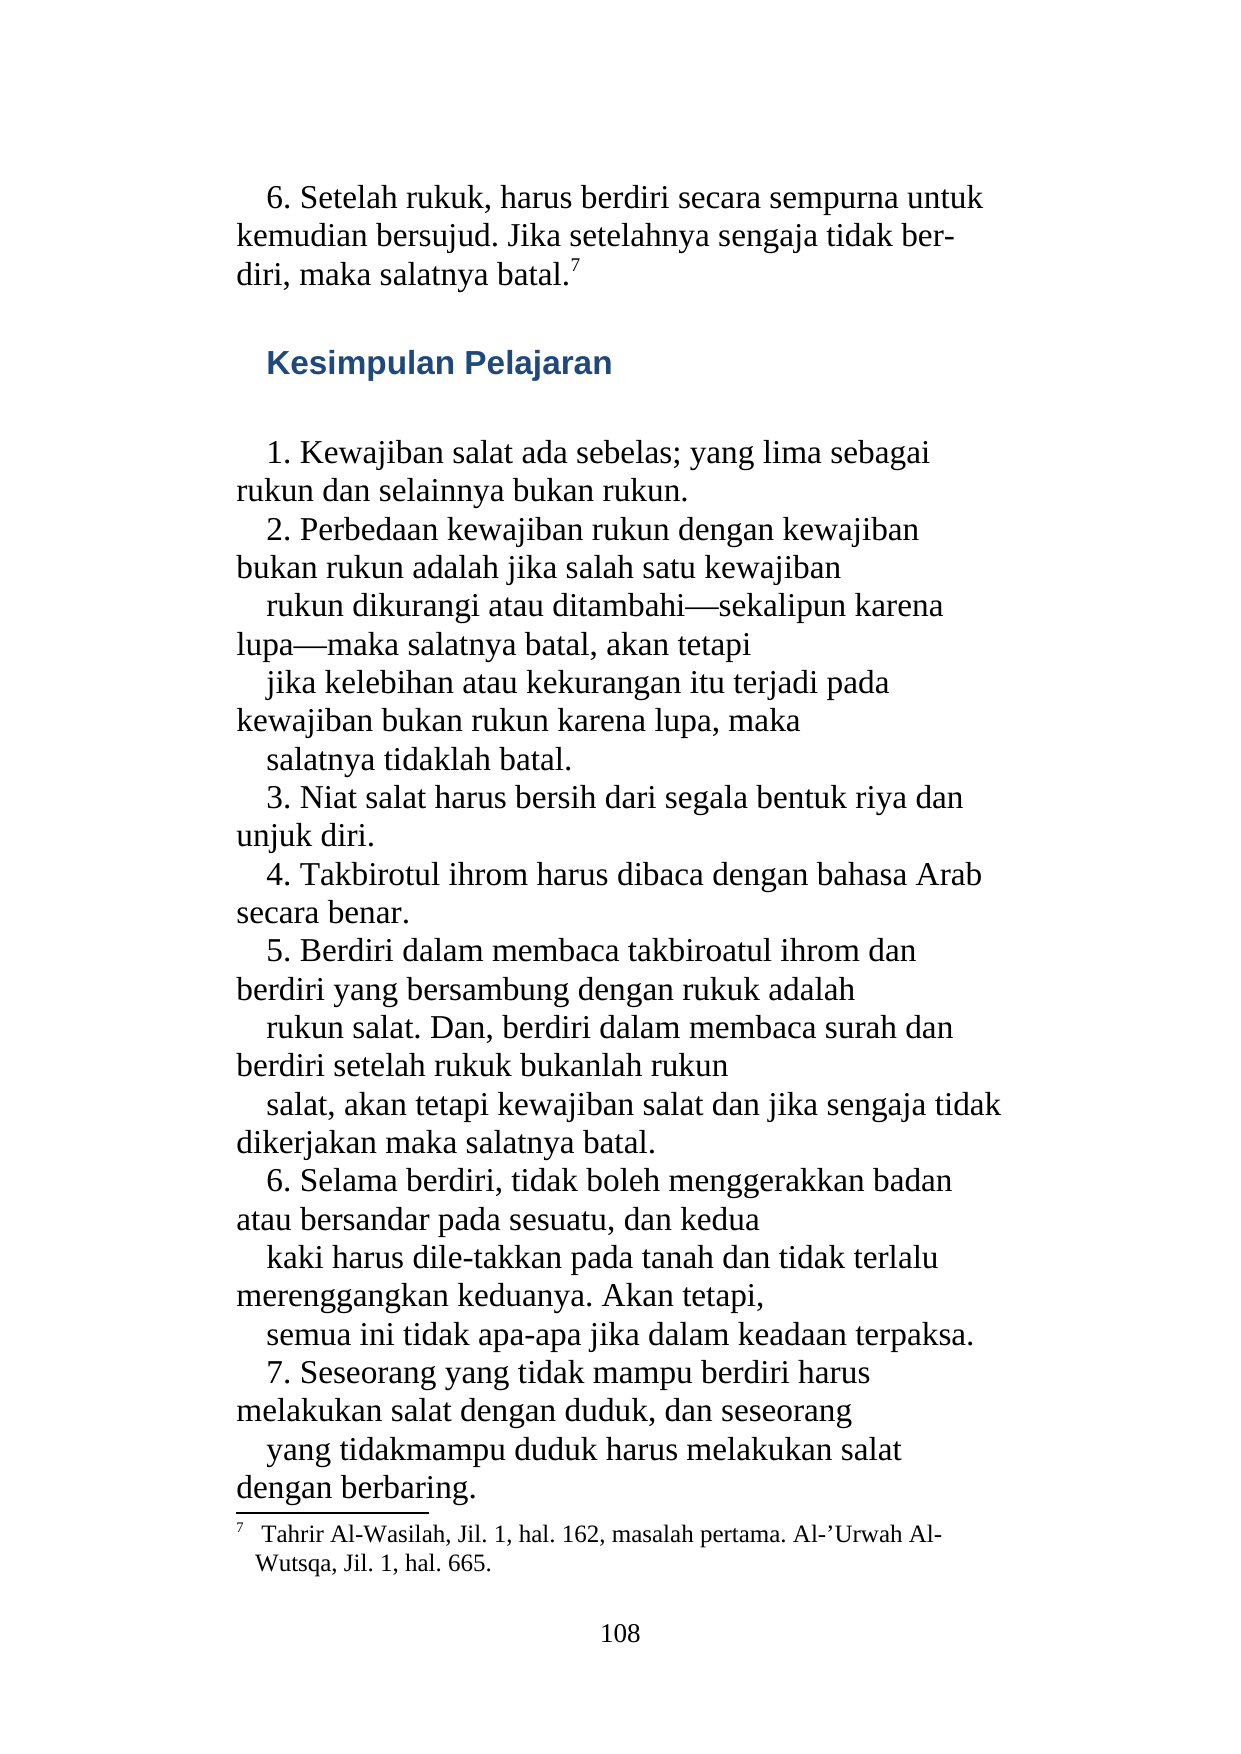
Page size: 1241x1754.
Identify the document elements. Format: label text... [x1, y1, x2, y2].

text 1. Kewajiban salat ada sebelas; yang lima sebagai rukun dan selainnya bukan rukun. [236, 432, 1004, 509]
subtitle Kesimpulan Pelajaran [236, 343, 1004, 381]
text jika kelebihan atau kekurangan itu terjadi pada kewajiban bukan rukun karena lupa, maka [236, 662, 1004, 739]
text 3. Niat salat harus bersih dari segala bentuk riya dan unjuk diri. [236, 777, 1004, 854]
text yang tidakmampu duduk harus melakukan salat dengan berbaring. [236, 1429, 1004, 1506]
text 6. Selama berdiri, tidak boleh menggerakkan badan atau bersandar pada sesuatu, dan kedua [236, 1161, 1004, 1237]
text 2. Perbedaan kewajiban rukun dengan kewajiban bukan rukun adalah jika salah satu kewajiban [236, 509, 1004, 586]
text 4. Takbirotul ihrom harus dibaca dengan bahasa Arab secara benar. [236, 854, 1004, 931]
text rukun salat. Dan, berdiri dalam membaca surah dan berdiri setelah rukuk bukanlah rukun [236, 1007, 1004, 1084]
text kaki harus dile-takkan pada tanah dan tidak terlalu merenggangkan keduanya. Akan tetapi, [236, 1237, 1004, 1314]
text salatnya tidaklah batal. [236, 739, 1004, 777]
text semua ini tidak apa-apa jika dalam keadaan terpaksa. [236, 1314, 1004, 1352]
text rukun dikurangi atau ditambahi—sekalipun karena lupa—maka salatnya batal, akan tetapi [236, 586, 1004, 662]
text 7. Seseorang yang tidak mampu berdiri harus melakukan salat dengan duduk, dan seseorang [236, 1352, 1004, 1429]
text salat, akan tetapi kewajiban salat dan jika sengaja tidak dikerjakan maka salatnya batal. [236, 1084, 1004, 1161]
text 6. Setelah rukuk, harus berdiri secara sempurna untuk kemudian bersujud. Jika setelahnya sengaja tidak ber-diri, maka salatnya batal. [236, 177, 1004, 292]
text 5. Berdiri dalam membaca takbiroatul ihrom dan berdiri yang bersambung dengan rukuk adalah [236, 931, 1004, 1007]
